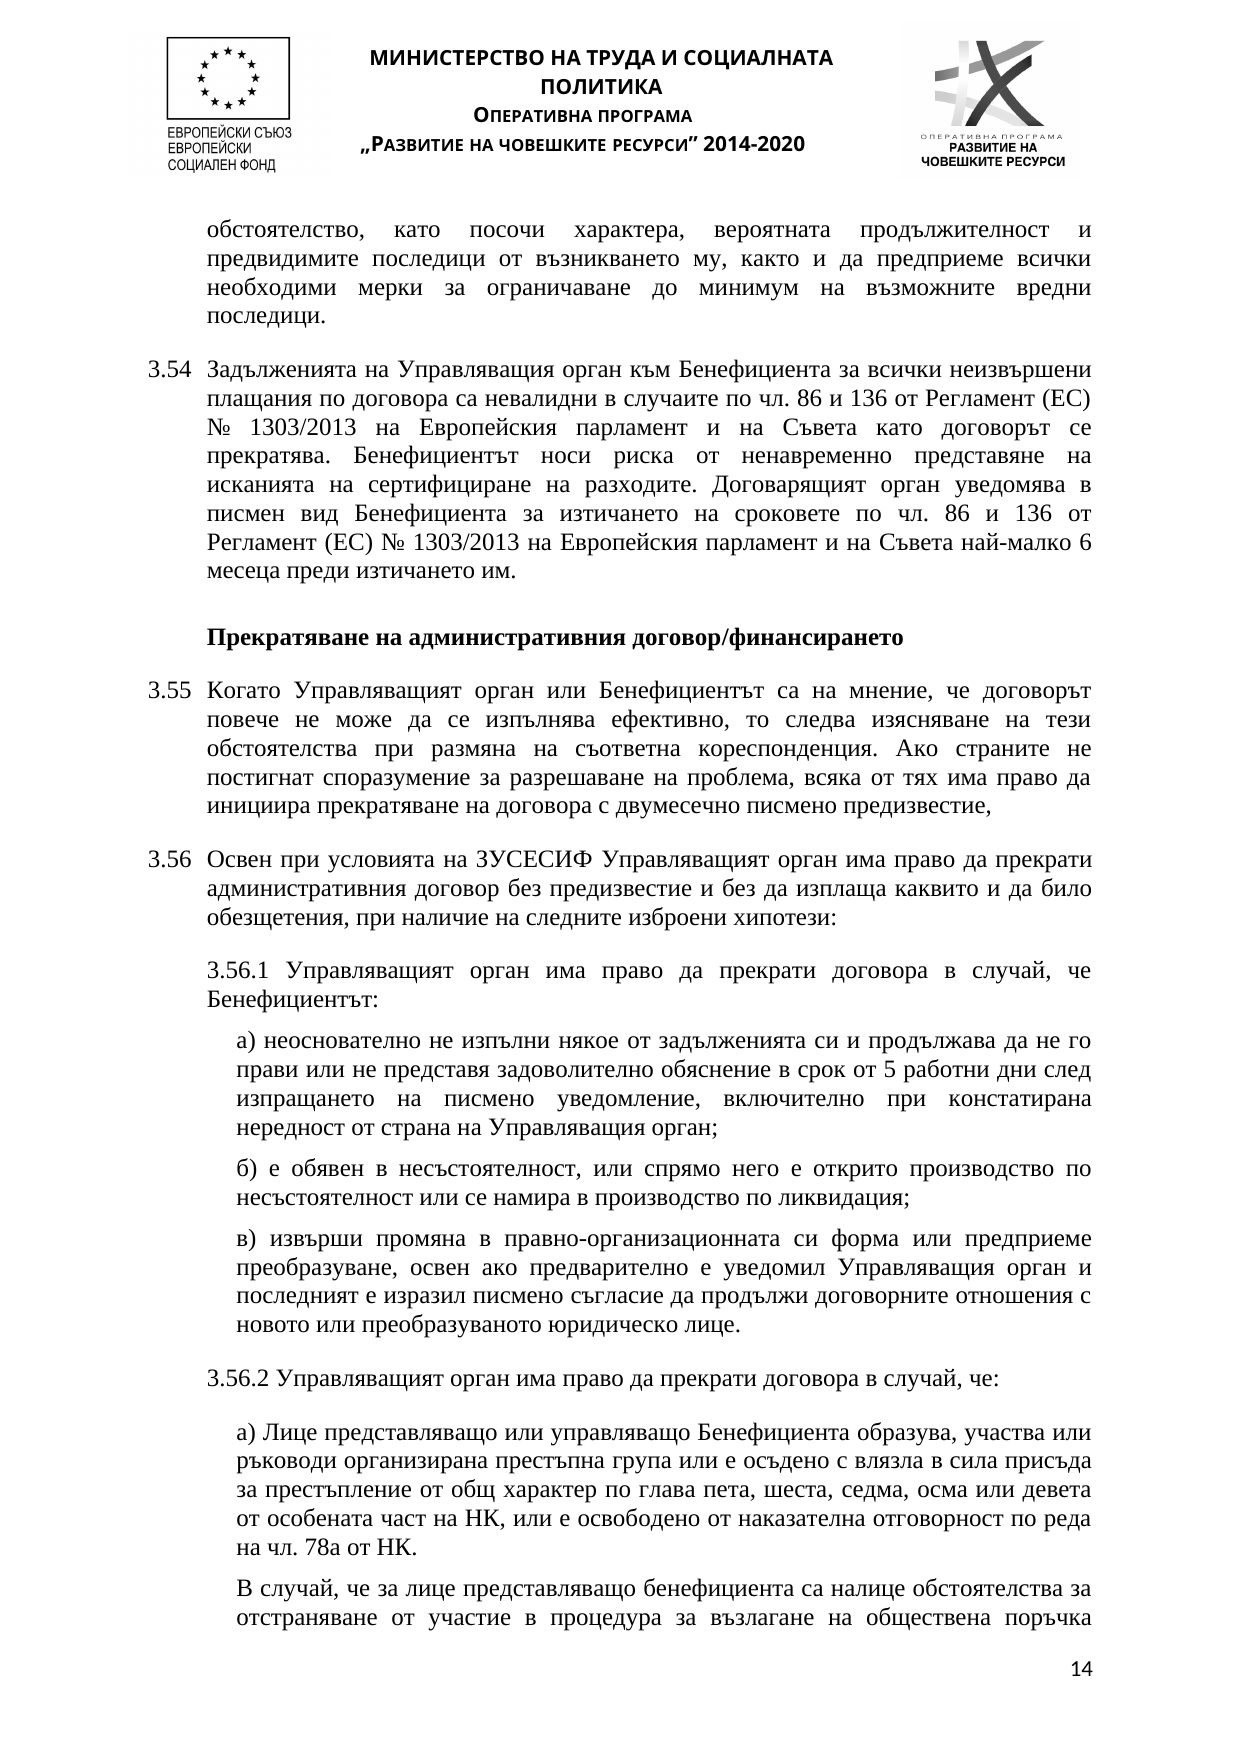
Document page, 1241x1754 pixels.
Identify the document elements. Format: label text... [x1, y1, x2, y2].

text в) извърши промяна в правно-организационната си форма или предприеме преобразуване, освен ако предварително е уведомил Управляващия орган и последният е изразил писмено съгласие да продължи договорните отношения с новото или преобразуваното юридическо лице. [236, 1223, 1093, 1338]
text 3.54 Задълженията на Управляващия орган към Бенефициента за всички неизвършени плащания по договора са невалидни в случаите по чл. 86 и 136 от Регламент (ЕС) № 1303/2013 на Европейския парламент и на Съвета като договорът се прекратява. Бенефициентът носи риска от ненавременно представяне на исканията на сертифициране на разходите. Договарящият орган уведомява в писмен вид Бенефициента за изтичането на сроковете по чл. 86 и 136 от Регламент (ЕС) № 1303/2013 на Европейския парламент и на Съвета най-малко 6 месеца преди изтичането им. [148, 354, 1093, 584]
text б) е обявен в несъстоятелност, или спрямо него е открито производство по несъстоятелност или се намира в производство по ликвидация; [236, 1153, 1093, 1210]
text 3.55 Когато Управляващият орган или Бенефициентът са на мнение, че договорът повече не може да се изпълнява ефективно, то следва изясняване на тези обстоятелства при размяна на съответна кореспонденция. Ако страните не постигнат споразумение за разрешаване на проблема, всяка от тях има право да инициира прекратяване на договора с двумесечно писмено предизвестие, [148, 675, 1093, 819]
picture [121, 32, 334, 183]
text 3.56 Освен при условията на ЗУСЕСИФ Управляващият орган има право да прекрати административния договор без предизвестие и без да изплаща каквито и да било обезщетения, при наличие на следните изброени хипотези: [148, 844, 1093, 930]
picture [897, 22, 1082, 180]
text Прекратяване на административния договор/финансирането [207, 622, 1093, 650]
text 3.56.2 Управляващият орган има право да прекрати договора в случай, че: [148, 1363, 1093, 1392]
text а) Лице представляващо или управляващо Бенефициента образува, участва или ръководи организирана престъпна група или е осъдено с влязла в сила присъда за престъпление от общ характер по глава пета, шеста, седма, осма или девета от особената част на НК, или е освободено от наказателна отговорност по реда на чл. 78а от НК. [236, 1417, 1093, 1560]
text a) неоснователно не изпълни някое от задълженията си и продължава да не го прави или не представя задоволително обяснение в срок от 5 работни дни след изпращането на писмено уведомление, включително при констатирана нередност от страна на Управляващия орган; [236, 1025, 1093, 1140]
text 3.56.1 Управляващият орган има право да прекрати договора в случай, че Бенефициентът: [207, 955, 1093, 1013]
